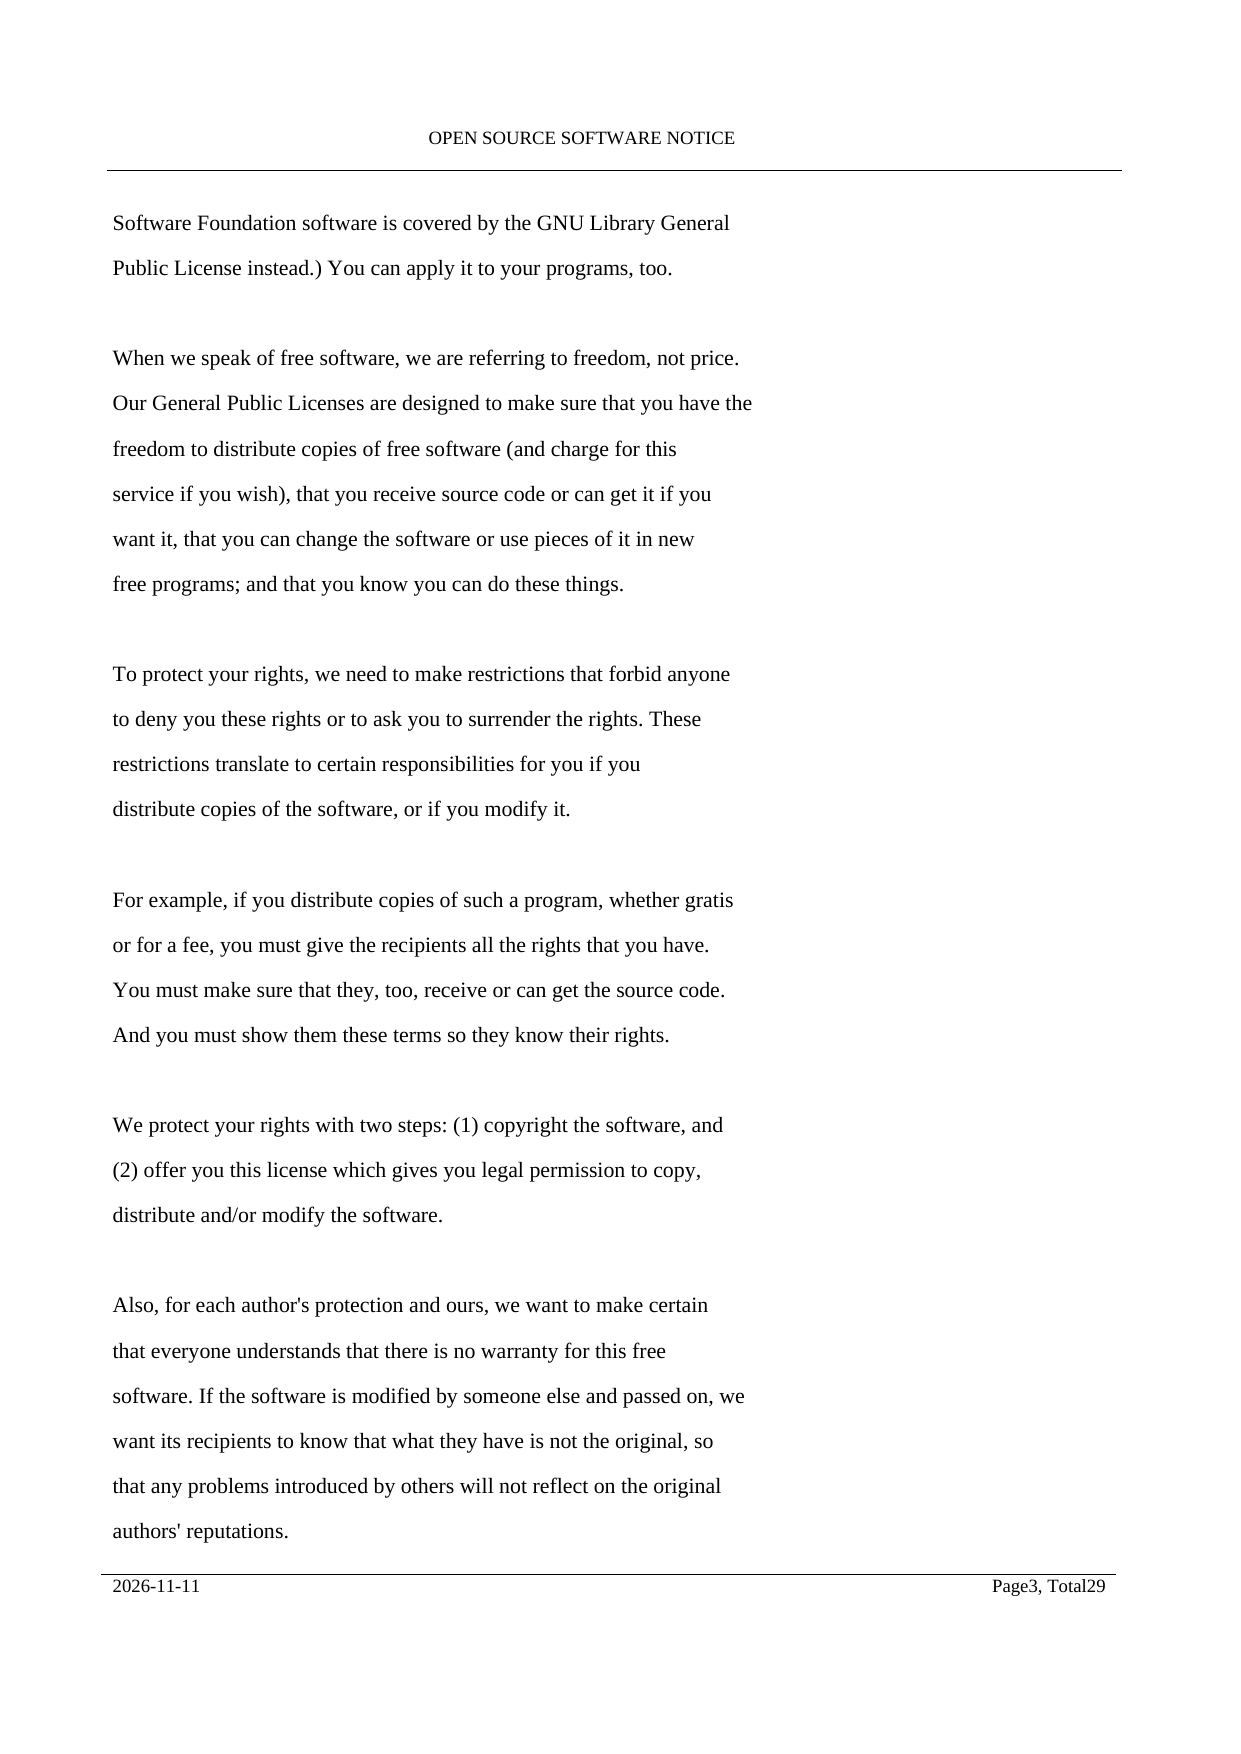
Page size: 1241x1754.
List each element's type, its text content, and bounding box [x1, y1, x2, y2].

text (2) offer you this license which gives you legal permission to copy, [112, 1153, 1128, 1186]
text authors' reputations. [112, 1514, 1128, 1547]
text To protect your rights, we need to make restrictions that forbid anyone [112, 657, 1128, 690]
text want its recipients to know that what they have is not the original, so [112, 1424, 1128, 1457]
text When we speak of free software, we are referring to freedom, not price. [112, 342, 1128, 374]
text For example, if you distribute copies of such a program, whether gratis [112, 883, 1128, 915]
text software. If the software is modified by someone else and passed on, we [112, 1379, 1128, 1412]
text or for a fee, you must give the recipients all the rights that you have. [112, 928, 1128, 961]
text to deny you these rights or to ask you to surrender the rights. These [112, 702, 1128, 735]
text And you must show them these terms so they know their rights. [112, 1018, 1128, 1051]
text Also, for each author's protection and ours, we want to make certain [112, 1289, 1128, 1321]
text You must make sure that they, too, receive or can get the source code. [112, 973, 1128, 1006]
text distribute copies of the software, or if you modify it. [112, 793, 1128, 825]
text Software Foundation software is covered by the GNU Library General [112, 206, 1128, 239]
text freedom to distribute copies of free software (and charge for this [112, 432, 1128, 464]
text distribute and/or modify the software. [112, 1199, 1128, 1231]
text service if you wish), that you receive source code or can get it if you [112, 477, 1128, 509]
text that any problems introduced by others will not reflect on the original [112, 1469, 1128, 1502]
text We protect your rights with two steps: (1) copyright the software, and [112, 1108, 1128, 1141]
text free programs; and that you know you can do these things. [112, 567, 1128, 600]
text restrictions translate to certain responsibilities for you if you [112, 748, 1128, 780]
text Public License instead.) You can apply it to your programs, too. [112, 251, 1128, 284]
text that everyone understands that there is no warranty for this free [112, 1334, 1128, 1366]
text Our General Public Licenses are designed to make sure that you have the [112, 387, 1128, 419]
text want it, that you can change the software or use pieces of it in new [112, 522, 1128, 554]
